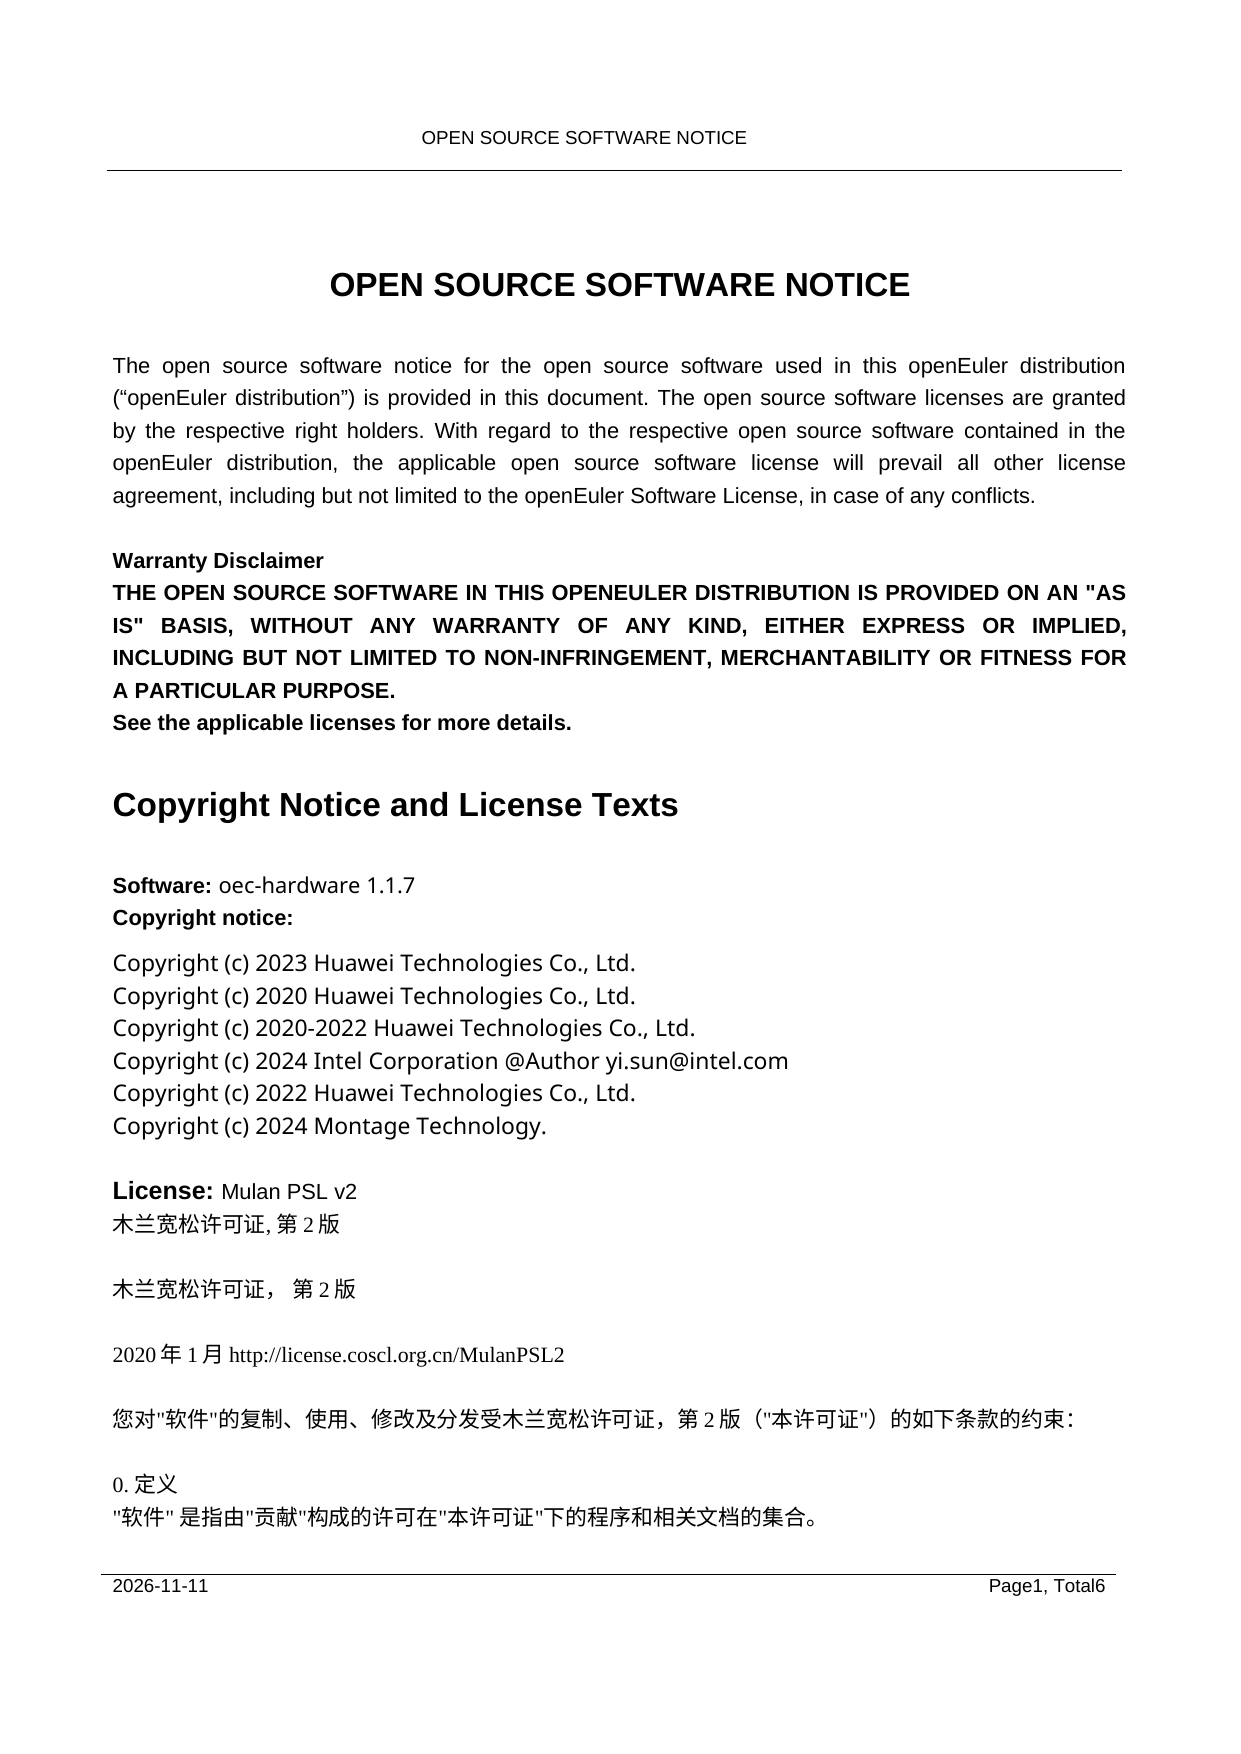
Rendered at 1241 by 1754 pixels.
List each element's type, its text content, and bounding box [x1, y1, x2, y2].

text OPEN SOURCE SOFTWARE NOTICE [112, 251, 1128, 316]
text The open source software notice for the open source software used in this openEuler distribution (“openEuler distribution”) is provided in this document. The open source software licenses are granted by the respective right holders. With regard to the respective open source software contained in the openEuler distribution, the applicable open source software license will prevail all other license agreement, including but not limited to the openEuler Software License, in case of any conflicts. [112, 349, 1128, 511]
text Copyright notice: [112, 901, 1128, 934]
text Warranty Disclaimer [112, 544, 1128, 576]
text Copyright Notice and License Texts [112, 771, 1128, 836]
text THE OPEN SOURCE SOFTWARE IN THIS OPENEULER DISTRIBUTION IS PROVIDED ON AN "AS IS" BASIS, WITHOUT ANY WARRANTY OF ANY KIND, EITHER EXPRESS OR IMPLIED, INCLUDING BUT NOT LIMITED TO NON-INFRINGEMENT, MERCHANTABILITY OR FITNESS FOR A PARTICULAR PURPOSE. See the applicable licenses for more details. [112, 576, 1128, 739]
text License: Mulan PSL v2 [112, 1174, 1128, 1207]
title Software: oec-hardware 1.1.7 [112, 869, 1128, 901]
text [112, 1207, 1128, 1532]
text Copyright (c) 2023 Huawei Technologies Co., Ltd. Copyright (c) 2020 Huawei Technologies Co., Ltd. Copyright (c) 2020-2022 Huawei Technologies Co., Ltd. Copyright (c) 2024 Intel Corporation @Author yi.sun@intel.com Copyright (c) 2022 Huawei Technologies Co., Ltd. Copyright (c) 2024 Montage Technology. [112, 947, 1128, 1174]
